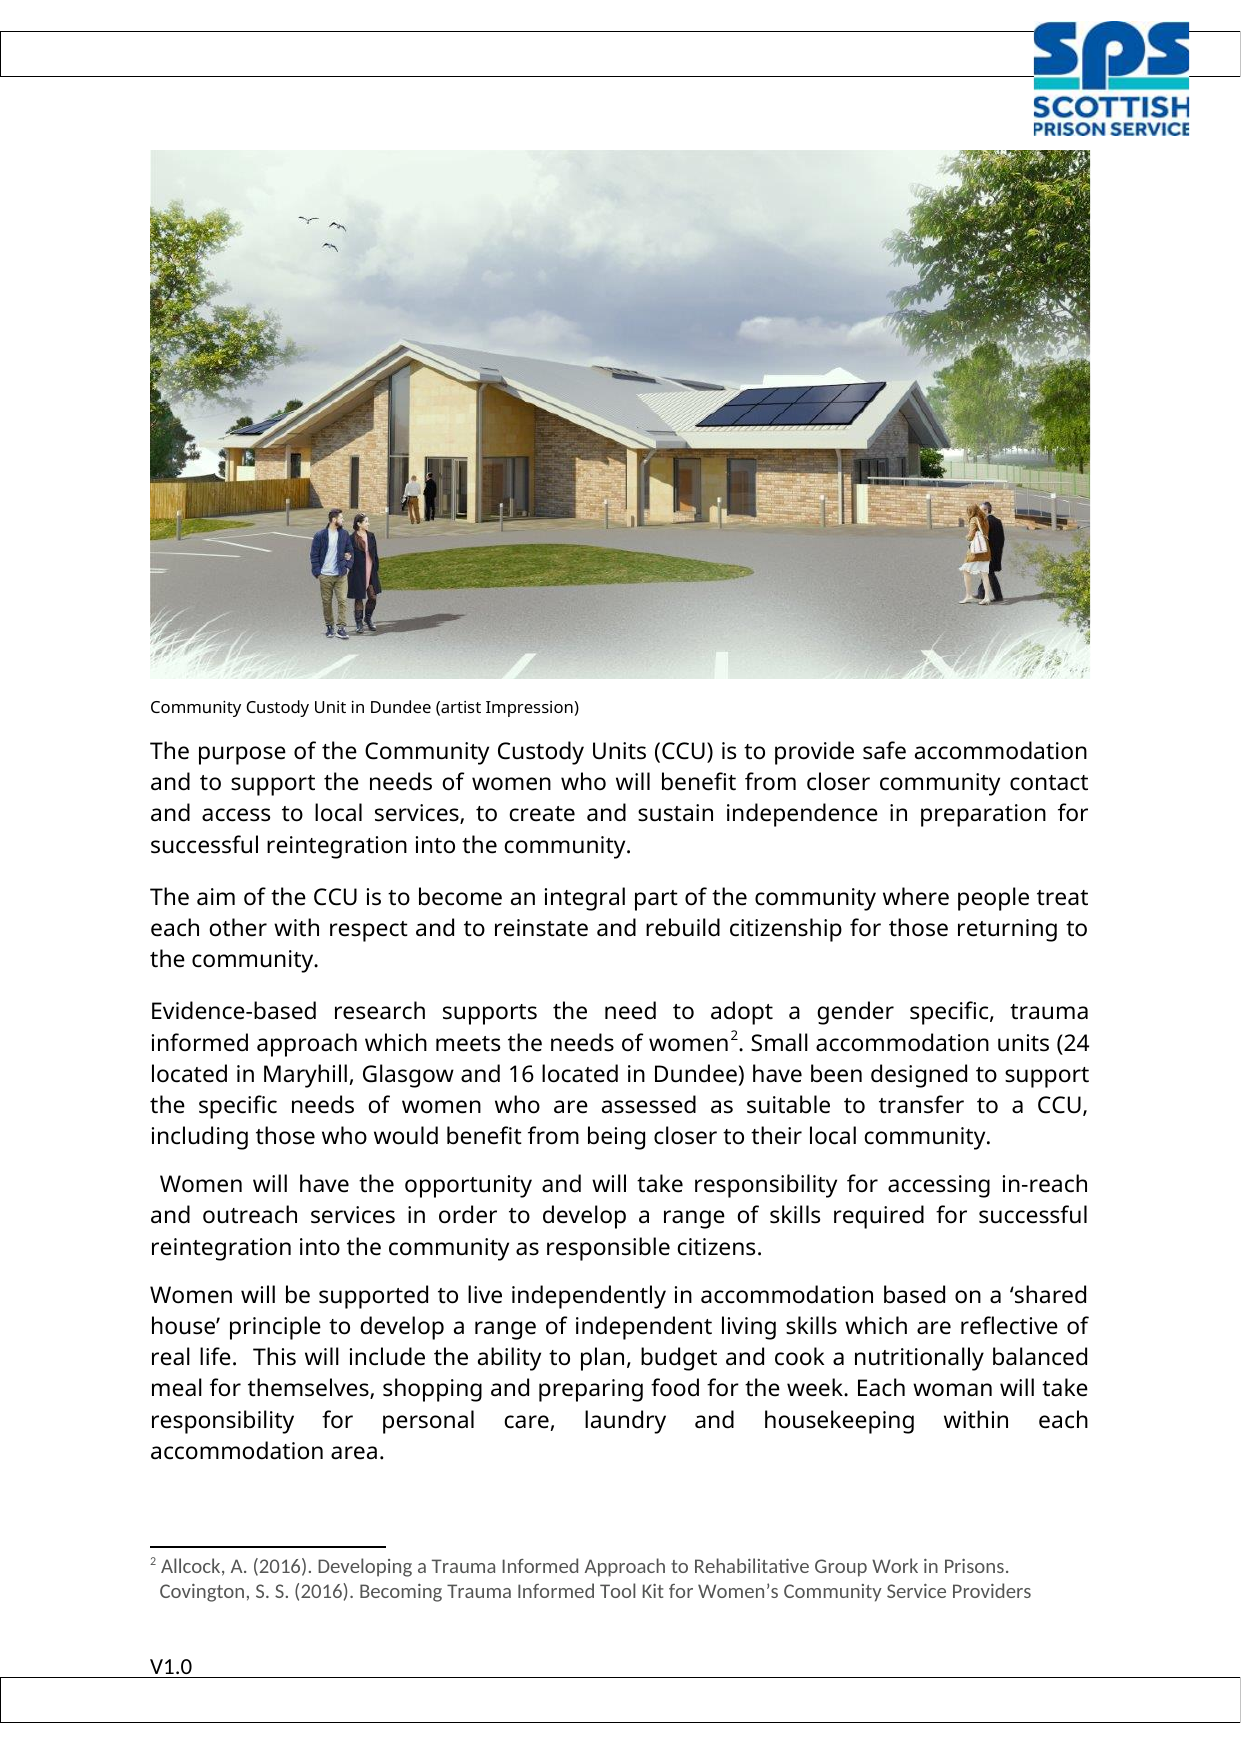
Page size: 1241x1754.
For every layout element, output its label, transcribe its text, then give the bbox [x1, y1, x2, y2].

text Women will have the opportunity and will take responsibility for accessing in-reach and outreach services in order to develop a range of skills required for successful reintegration into the community as responsible citizens. [150, 1168, 1090, 1262]
picture [150, 150, 1091, 679]
text Women will be supported to live independently in accommodation based on a ‘shared house’ principle to develop a range of independent living skills which are reflective of real life. This will include the ability to plan, budget and cook a nutritionally balanced meal for themselves, shopping and preparing food for the week. Each woman will take responsibility for personal care, laundry and housekeeping within each accommodation area. [150, 1279, 1090, 1466]
text The aim of the CCU is to become an integral part of the community where people treat each other with respect and to reinstate and rebuild citizenship for those returning to the community. [150, 881, 1090, 974]
text Community Custody Unit in Dundee (artist Impression) [150, 696, 1090, 718]
text The purpose of the Community Custody Units (CCU) is to provide safe accommodation and to support the needs of women who will benefit from closer community contact and access to local services, to create and sustain independence in preparation for successful reintegration into the community. [150, 735, 1090, 860]
picture [1032, 21, 1189, 134]
text Evidence-based research supports the need to adopt a gender specific, trauma informed approach which meets the needs of women. Small accommodation units (24 located in Maryhill, Glasgow and 16 located in Dundee) have been designed to support the specific needs of women who are assessed as suitable to transfer to a CCU, including those who would benefit from being closer to their local community. [150, 995, 1090, 1152]
